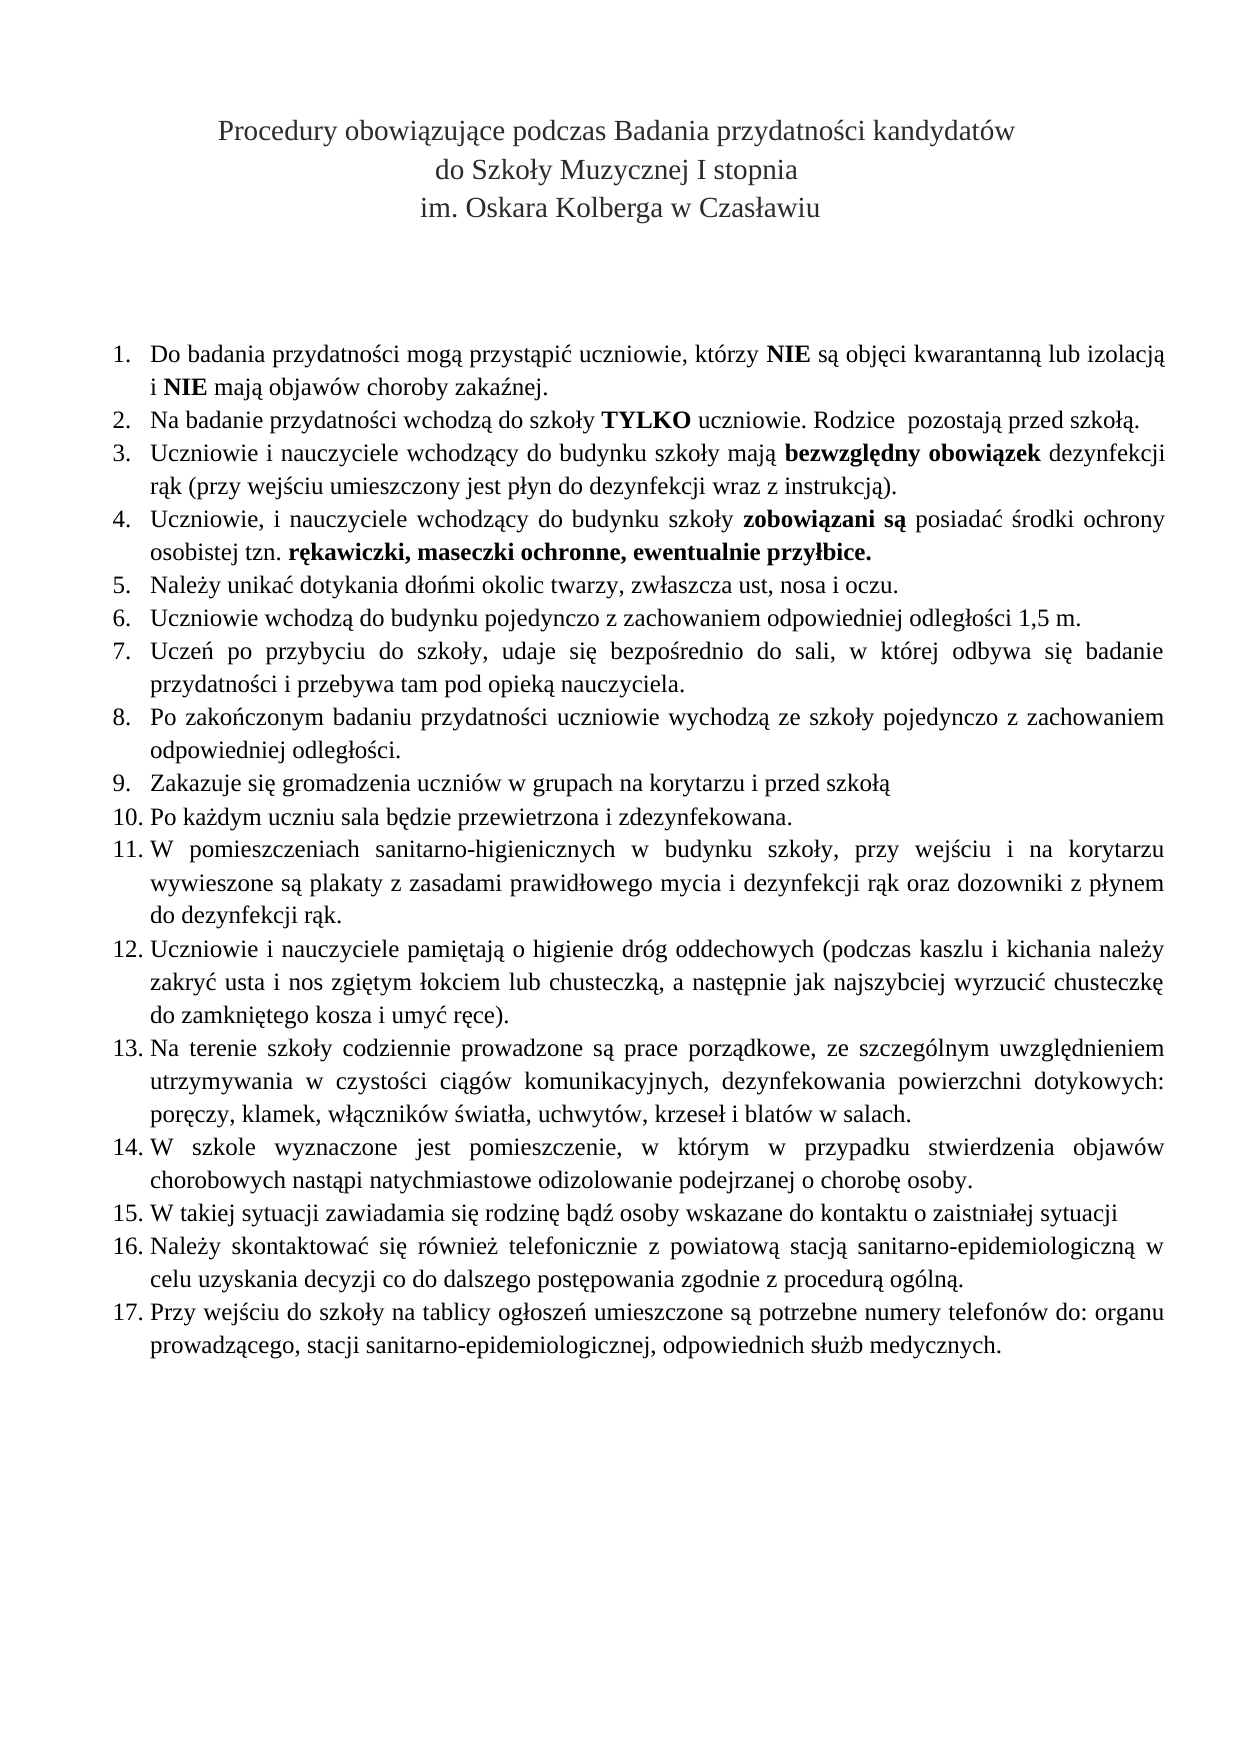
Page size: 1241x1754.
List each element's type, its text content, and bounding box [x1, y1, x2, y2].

list Na terenie szkoły codziennie prowadzone są prace porządkowe, ze szczególnym uwzględnieniem utrzymywania w czystości ciągów komunikacyjnych, dezynfekowania powierzchni dotykowych: poręczy, klamek, włączników światła, uchwytów, krzeseł i blatów w salach. [112, 1033, 1165, 1127]
list Po każdym uczniu sala będzie przewietrzona i zdezynfekowana. [112, 802, 1165, 830]
list W takiej sytuacji zawiadamia się rodzinę bądź osoby wskazane do kontaktu o zaistniałej sytuacji [112, 1198, 1165, 1227]
text Procedury obowiązujące podczas Badania przydatności kandydatów do Szkoły Muzycznej I stopnia im. Oskara Kolberga w Czasławiu [75, 113, 1165, 224]
list Na badanie przydatności wchodzą do szkoły TYLKO uczniowie. Rodzice pozostają przed szkołą. [112, 405, 1165, 434]
list W pomieszczeniach sanitarno-higienicznych w budynku szkoły, przy wejściu i na korytarzu wywieszone są plakaty z zasadami prawidłowego mycia i dezynfekcji rąk oraz dozowniki z płynem do dezynfekcji rąk. [112, 834, 1165, 929]
list Uczniowie wchodzą do budynku pojedynczo z zachowaniem odpowiedniej odległości 1,5 m. [112, 603, 1165, 632]
list Przy wejściu do szkoły na tablicy ogłoszeń umieszczone są potrzebne numery telefonów do: organu prowadzącego, stacji sanitarno-epidemiologicznej, odpowiednich służb medycznych. [112, 1297, 1165, 1359]
list Zakazuje się gromadzenia uczniów w grupach na korytarzu i przed szkołą [112, 768, 1165, 797]
list Po zakończonym badaniu przydatności uczniowie wychodzą ze szkoły pojedynczo z zachowaniem odpowiedniej odległości. [112, 702, 1165, 764]
list Do badania przydatności mogą przystąpić uczniowie, którzy NIE są objęci kwarantanną lub izolacją i NIE mają objawów choroby zakaźnej. [112, 339, 1165, 401]
list Uczeń po przybyciu do szkoły, udaje się bezpośrednio do sali, w której odbywa się badanie przydatności i przebywa tam pod opieką nauczyciela. [112, 636, 1165, 698]
list W szkole wyznaczone jest pomieszczenie, w którym w przypadku stwierdzenia objawów chorobowych nastąpi natychmiastowe odizolowanie podejrzanej o chorobę osoby. [112, 1132, 1165, 1193]
list Uczniowie i nauczyciele pamiętają o higienie dróg oddechowych (podczas kaszlu i kichania należy zakryć usta i nos zgiętym łokciem lub chusteczką, a następnie jak najszybciej wyrzucić chusteczkę do zamkniętego kosza i umyć ręce). [112, 934, 1165, 1028]
list Uczniowie i nauczyciele wchodzący do budynku szkoły mają bezwzględny obowiązek dezynfekcji rąk (przy wejściu umieszczony jest płyn do dezynfekcji wraz z instrukcją). [112, 438, 1165, 500]
list Należy skontaktować się również telefonicznie z powiatową stacją sanitarno-epidemiologiczną w celu uzyskania decyzji co do dalszego postępowania zgodnie z procedurą ogólną. [112, 1231, 1165, 1293]
list Uczniowie, i nauczyciele wchodzący do budynku szkoły zobowiązani są posiadać środki ochrony osobistej tzn. rękawiczki, maseczki ochronne, ewentualnie przyłbice. [112, 504, 1165, 566]
list Należy unikać dotykania dłońmi okolic twarzy, zwłaszcza ust, nosa i oczu. [112, 570, 1165, 599]
